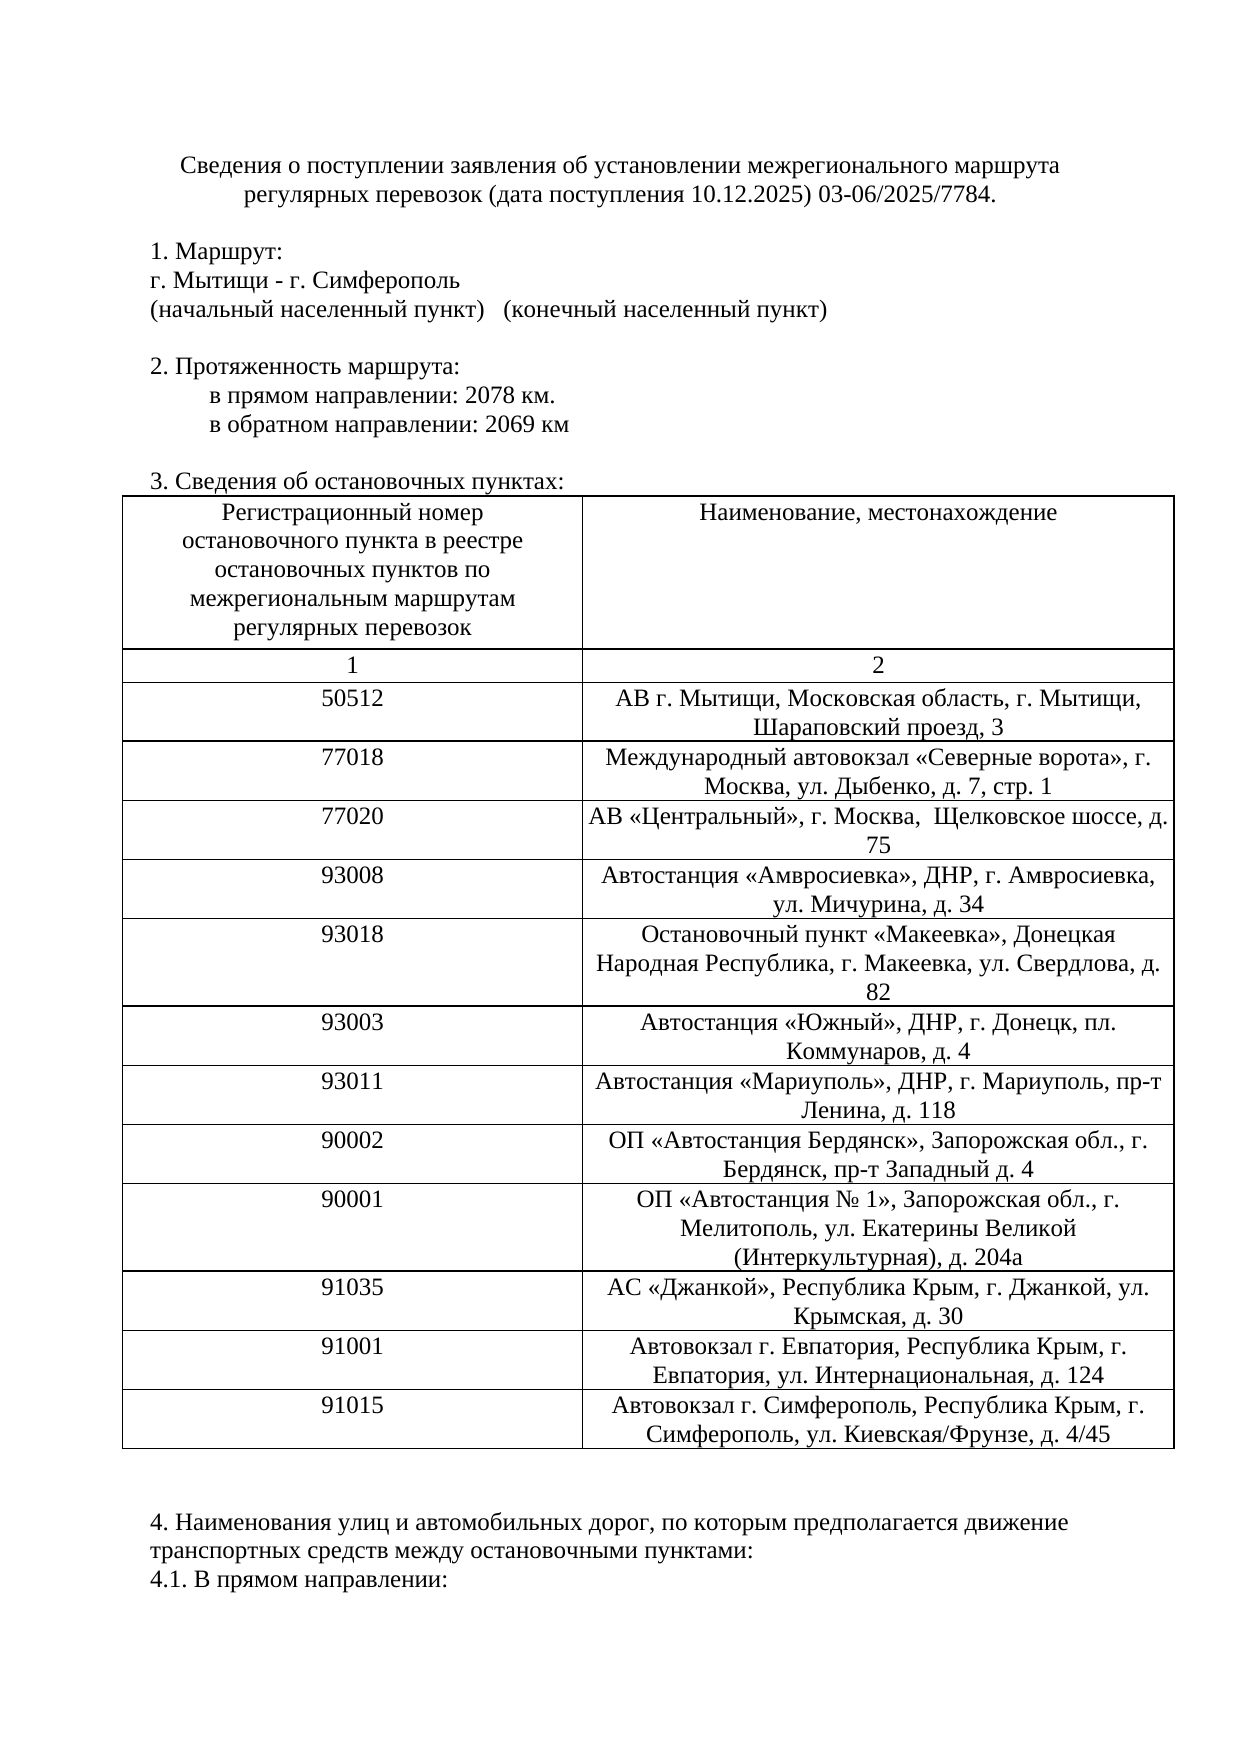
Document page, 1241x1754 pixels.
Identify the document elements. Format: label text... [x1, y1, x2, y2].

table_cell 93018 [123, 919, 582, 1005]
table_cell 2 [583, 650, 1173, 681]
table_header Наименование, местонахождение [583, 497, 1173, 648]
text 2. Протяженность маршрута: [150, 351, 1090, 380]
table_cell 77018 [123, 742, 582, 799]
text 3. Сведения об остановочных пунктах: [150, 466, 1090, 495]
table_cell АС «Джанкой», Республика Крым, г. Джанкой, ул. Крымская, д. 30 [583, 1272, 1173, 1329]
table_cell 1 [123, 650, 582, 681]
table_cell Автовокзал г. Евпатория, Республика Крым, г. Евпатория, ул. Интернациональная, д. 124 [583, 1331, 1173, 1388]
table_cell 50512 [123, 683, 582, 740]
table_cell Автостанция «Южный», ДНР, г. Донецк, пл. Коммунаров, д. 4 [583, 1007, 1173, 1064]
table_cell Автовокзал г. Симферополь, Республика Крым, г. Симферополь, ул. Киевская/Фрунзе, д. 4/45 [583, 1390, 1173, 1448]
text 4.1. В прямом направлении: [150, 1564, 1090, 1593]
table_cell 93003 [123, 1007, 582, 1064]
table_cell 77020 [123, 801, 582, 858]
table_header Регистрационный номер остановочного пункта в реестре остановочных пунктов по межрегиональным маршрутам регулярных перевозок [123, 497, 582, 648]
text (начальный населенный пункт) (конечный населенный пункт) [150, 294, 1090, 322]
text в прямом направлении: 2078 км. [150, 380, 1090, 409]
table_cell Автостанция «Мариуполь», ДНР, г. Мариуполь, пр-т Ленина, д. 118 [583, 1066, 1173, 1123]
table_cell ОП «Автостанция № 1», Запорожская обл., г. Мелитополь, ул. Екатерины Великой (Интеркультурная), д. 204а [583, 1184, 1173, 1270]
text 4. Наименования улиц и автомобильных дорог, по которым предполагается движение транспортных средств между остановочными пунктами: [150, 1507, 1090, 1564]
table_cell 93008 [123, 860, 582, 918]
text Сведения о поступлении заявления об установлении межрегионального маршрута регулярных перевозок (дата поступления 10.12.2025) 03-06/2025/7784. [150, 150, 1090, 207]
table_cell 91035 [123, 1272, 582, 1329]
table_cell ОП «Автостанция Бердянск», Запорожская обл., г. Бердянск, пр-т Западный д. 4 [583, 1125, 1173, 1183]
text г. Мытищи - г. Симферополь [150, 265, 1090, 294]
table_cell 93011 [123, 1066, 582, 1123]
text 1. Маршрут: [150, 236, 1090, 265]
table_cell Автостанция «Амвросиевка», ДНР, г. Амвросиевка, ул. Мичурина, д. 34 [583, 860, 1173, 918]
table_cell АВ «Центральный», г. Москва, Щелковское шоссе, д. 75 [583, 801, 1173, 858]
table_cell Международный автовокзал «Северные ворота», г. Москва, ул. Дыбенко, д. 7, стр. 1 [583, 742, 1173, 799]
table_cell АВ г. Мытищи, Московская область, г. Мытищи, Шараповский проезд, 3 [583, 683, 1173, 740]
table_cell Остановочный пункт «Макеевка», Донецкая Народная Республика, г. Макеевка, ул. Свердлова, д. 82 [583, 919, 1173, 1005]
table_cell 91001 [123, 1331, 582, 1388]
table_cell 90001 [123, 1184, 582, 1270]
table_cell 90002 [123, 1125, 582, 1183]
text в обратном направлении: 2069 км [150, 409, 1090, 437]
table_cell 91015 [123, 1390, 582, 1448]
